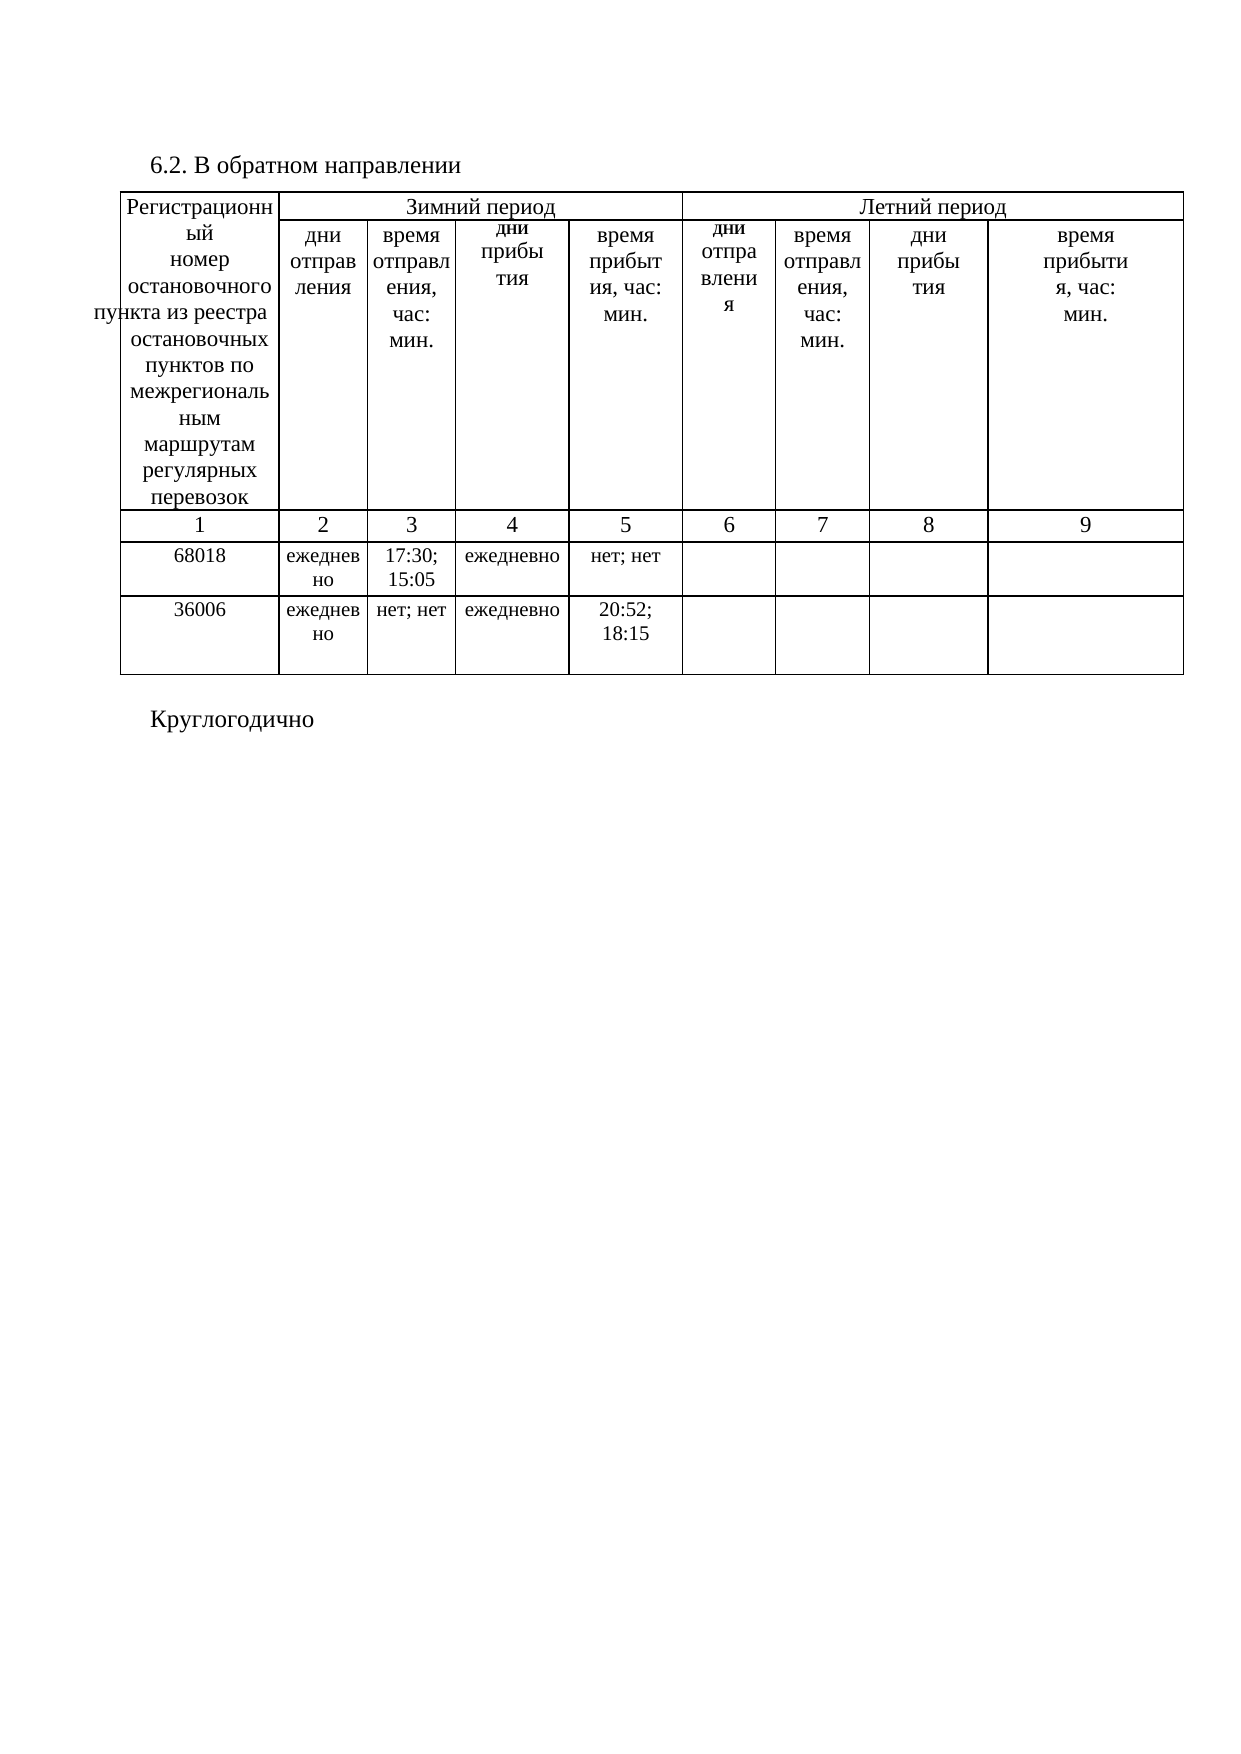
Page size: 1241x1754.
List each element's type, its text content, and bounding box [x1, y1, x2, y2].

table_cell ежедневно [280, 543, 367, 595]
table_cell нет; нет [368, 597, 455, 674]
table_cell 36006 [121, 597, 278, 674]
table_cell нет; нет [570, 543, 682, 595]
table_cell [683, 597, 775, 674]
text 6.2. В обратном направлении [150, 150, 1090, 179]
table_cell ежедневно [280, 597, 367, 674]
table_cell [989, 543, 1183, 595]
table_cell ежедневно [456, 543, 568, 595]
table_header Летний период [683, 193, 1183, 219]
table_cell время прибыти я, час: мин. [989, 221, 1183, 509]
table_cell 68018 [121, 543, 278, 595]
table_cell дни прибы тия [870, 221, 987, 509]
table_cell 7 [776, 511, 869, 541]
table_cell 2 [280, 511, 367, 541]
text Круглогодично [150, 704, 1090, 733]
table_cell [989, 597, 1183, 674]
table_cell время отправл ения, час: мин. [776, 221, 869, 509]
table_cell 6 [683, 511, 775, 541]
table_cell ДНИ прибы тия [456, 221, 568, 509]
table_cell ДНИ отпра влени я [683, 221, 775, 509]
table_cell время отправл ения, час: мин. [368, 221, 455, 509]
table_cell время прибыт ия, час: мин. [570, 221, 682, 509]
table_cell 4 [456, 511, 568, 541]
table_cell [870, 597, 987, 674]
table_cell 1 [121, 511, 278, 541]
table_cell ежедневно [456, 597, 568, 674]
table_cell [776, 543, 869, 595]
table_cell 20:52; 18:15 [570, 597, 682, 674]
table_cell 8 [870, 511, 987, 541]
table_cell 17:30; 15:05 [368, 543, 455, 595]
table_cell дни отправ ления [280, 221, 367, 509]
table_cell 5 [570, 511, 682, 541]
table_cell [870, 543, 987, 595]
table_cell 9 [989, 511, 1183, 541]
table_cell 3 [368, 511, 455, 541]
table_cell [683, 543, 775, 595]
table_cell [776, 597, 869, 674]
table_header Регистрационный номер остановочного пункта из реестра остановочных пунктов по межрегиональным маршрутам регулярных перевозок [121, 193, 278, 509]
table_header Зимний период [280, 193, 682, 219]
